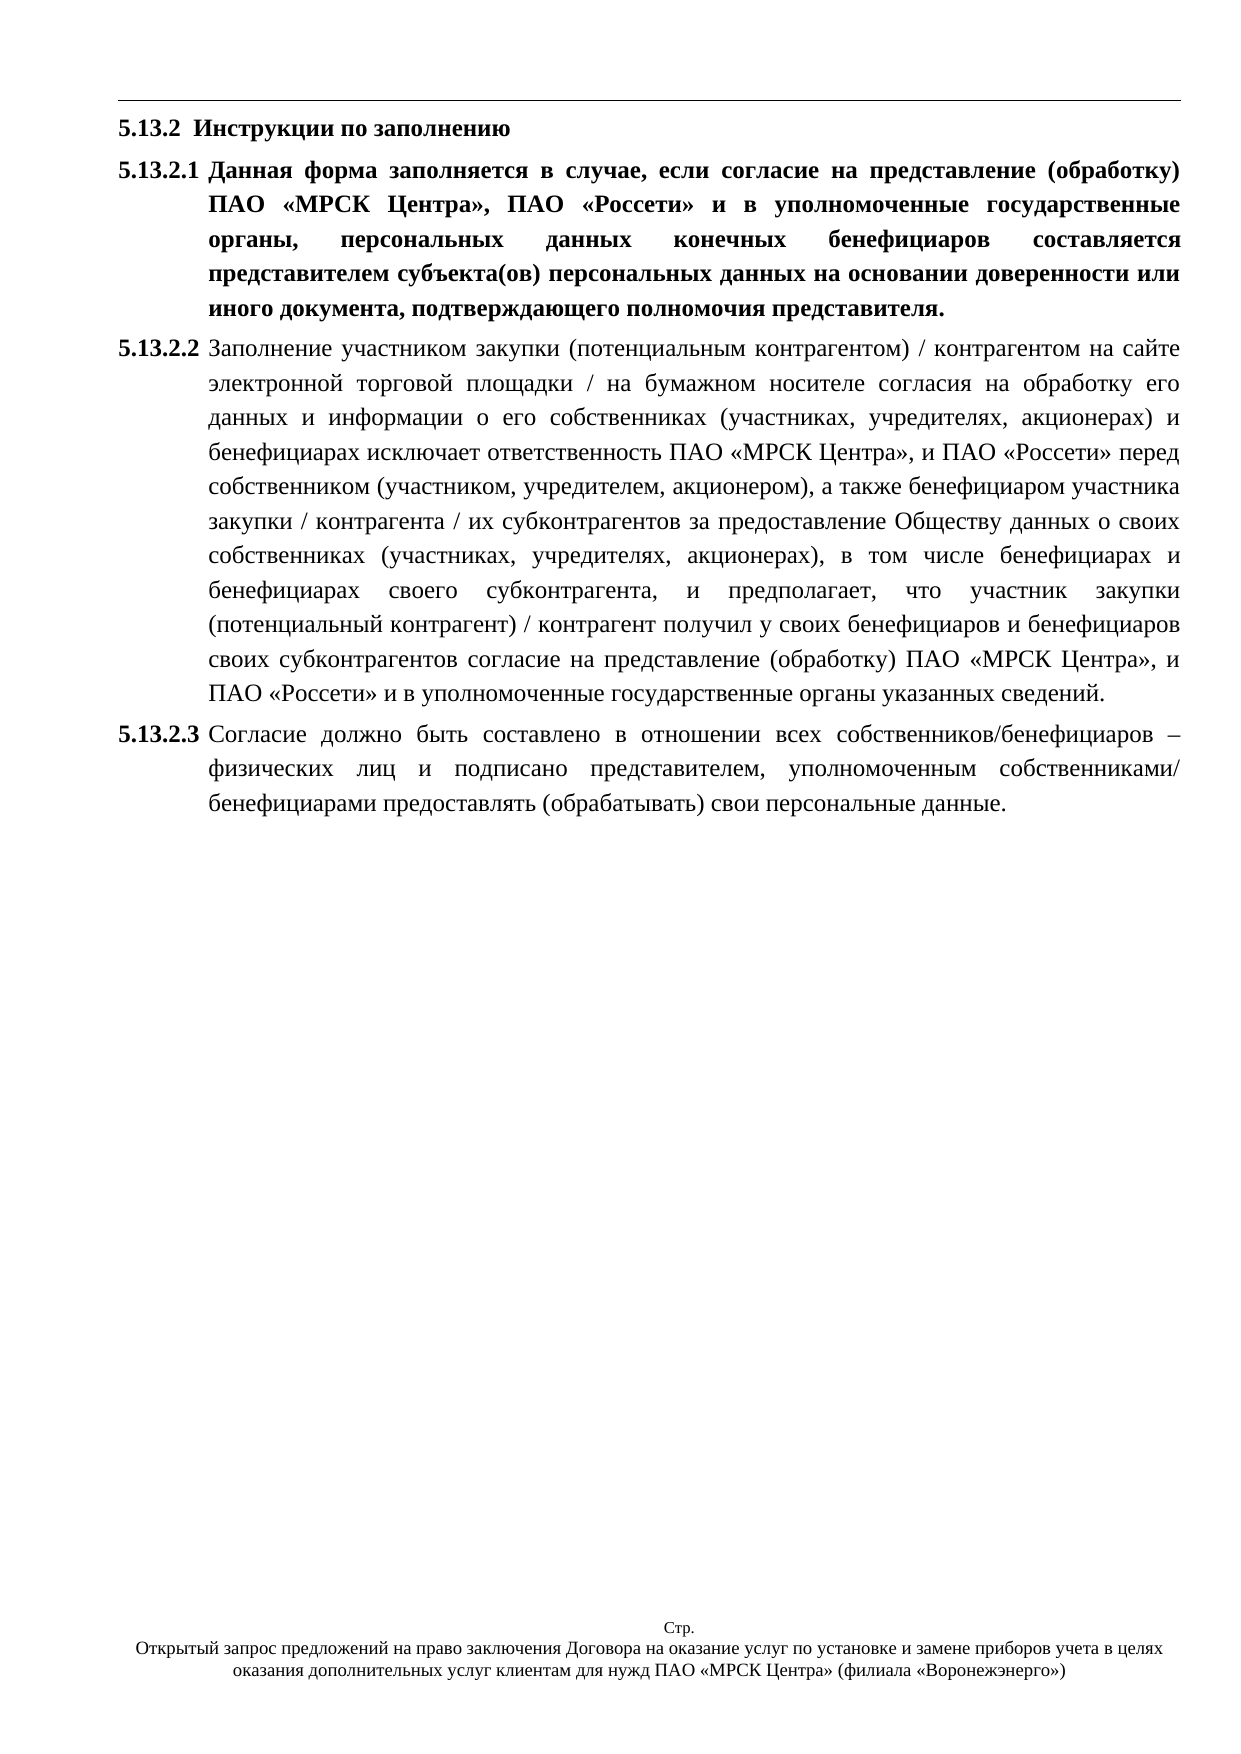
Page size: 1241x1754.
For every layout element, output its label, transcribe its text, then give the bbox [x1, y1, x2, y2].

list Заполнение участником закупки (потенциальным контрагентом) / контрагентом на сайте электронной торговой площадки / на бумажном носителе согласия на обработку его данных и информации о его собственниках (участниках, учредителях, акционерах) и бенефициарах исключает ответственность ПАО «МРСК Центра», и ПАО «Россети» перед собственником (участником, учредителем, акционером), а также бенефициаром участника закупки / контрагента / их субконтрагентов за предоставление Обществу данных о своих собственниках (участниках, учредителях, акционерах), в том числе бенефициарах и бенефициарах своего субконтрагента, и предполагает, что участник закупки (потенциальный контрагент) / контрагент получил у своих бенефициаров и бенефициаров своих субконтрагентов согласие на представление (обработку) ПАО «МРСК Центра», и ПАО «Россети» и в уполномоченные государственные органы указанных сведений. [118, 333, 1181, 707]
list Согласие должно быть составлено в отношении всех собственников/бенефициаров – физических лиц и подписано представителем, уполномоченным собственниками/ бенефициарами предоставлять (обрабатывать) свои персональные данные. [118, 719, 1181, 817]
list Данная форма заполняется в случае, если согласие на представление (обработку) ПАО «МРСК Центра», ПАО «Россети» и в уполномоченные государственные органы, персональных данных конечных бенефициаров составляется представителем субъекта(ов) персональных данных на основании доверенности или иного документа, подтверждающего полномочия представителя. [118, 155, 1181, 321]
subtitle Инструкции по заполнению [118, 113, 1181, 142]
